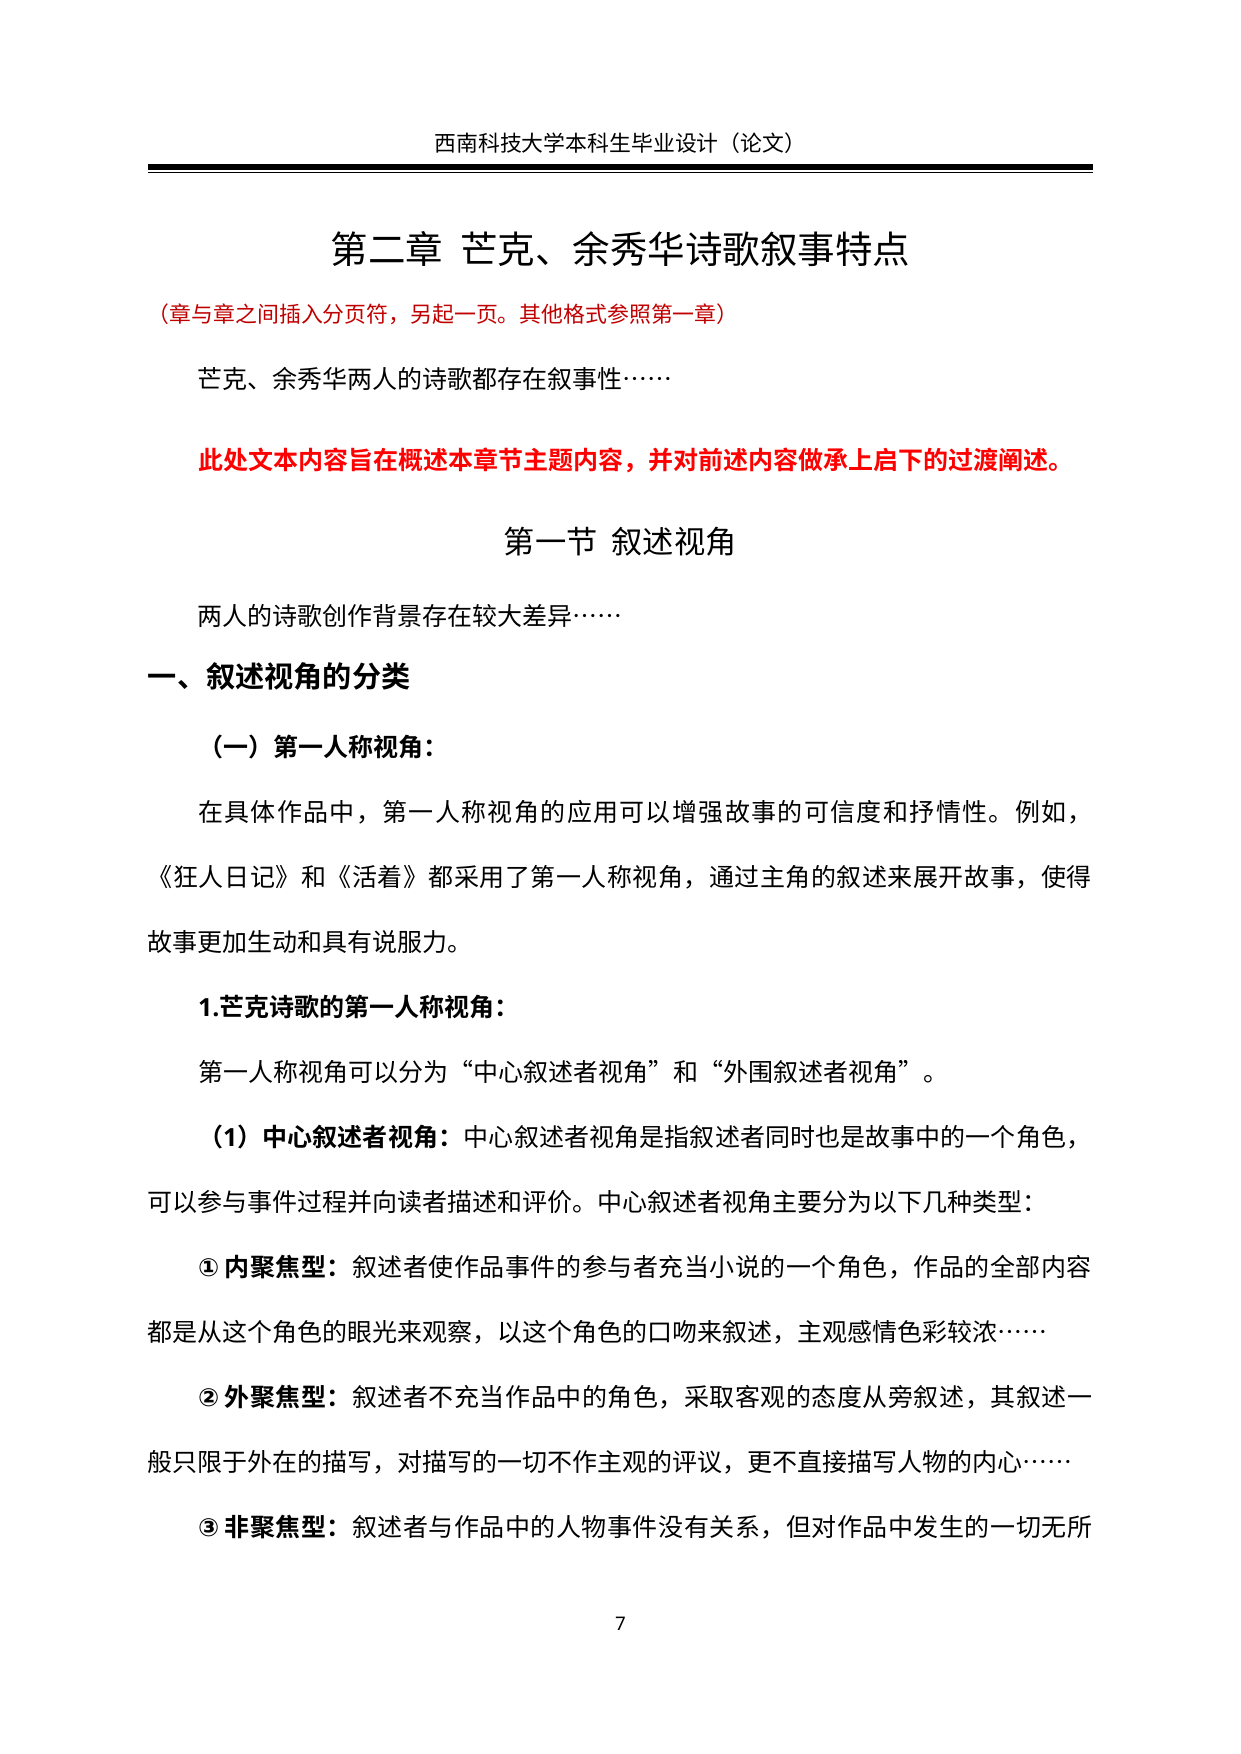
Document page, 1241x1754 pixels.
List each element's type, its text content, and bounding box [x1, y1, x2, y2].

text （一）第一人称视角： [148, 713, 1093, 778]
text 在具体作品中，第一人称视角的应用可以增强故事的可信度和抒情性。例如，《狂人日记》和《活着》都采用了第一人称视角，通过主角的叙述来展开故事，使得故事更加生动和具有说服力。 [148, 778, 1093, 973]
text （1）中心叙述者视角：中心叙述者视角是指叙述者同时也是故事中的一个角色，可以参与事件过程并向读者描述和评价。中心叙述者视角主要分为以下几种类型‌： [148, 1103, 1093, 1233]
text 一、叙述视角的分类 [148, 651, 1093, 697]
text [148, 1493, 1093, 1558]
text 1.芒克诗歌的第一人称视角： [148, 973, 1093, 1038]
text 两人的诗歌创作背景存在较大差异…… [148, 589, 1093, 635]
text 第一节 叙述视角 [148, 508, 1093, 573]
text 此处文本内容旨在概述本章节主题内容，并对前述内容做承上启下的过渡阐述。 [148, 426, 1093, 491]
text ①内聚焦型：叙述者使作品事件的参与者充当小说的一个角色，作品的全部内容都是从这个角色的眼光来观察，以这个角色的口吻来叙述，主观感情色彩较浓‌…… [148, 1233, 1093, 1363]
text 芒克、余秀华两人的诗歌都存在叙事性…… [148, 345, 1093, 410]
text ‌②外聚焦型：叙述者不充当作品中的角色，采取客观的态度从旁叙述，其叙述一般只限于外在的描写，对描写的一切不作主观的评议，更不直接描写人物的内心‌…… [148, 1363, 1093, 1493]
text （章与章之间插入分页符，另起一页。其他格式参照第一章） [148, 296, 1093, 329]
text 第二章 芒克、余秀华诗歌叙事特点 [148, 215, 1093, 280]
text 第一人称视角可以分为“中心叙述者视角”和“外围叙述者视角”。 [148, 1038, 1093, 1103]
